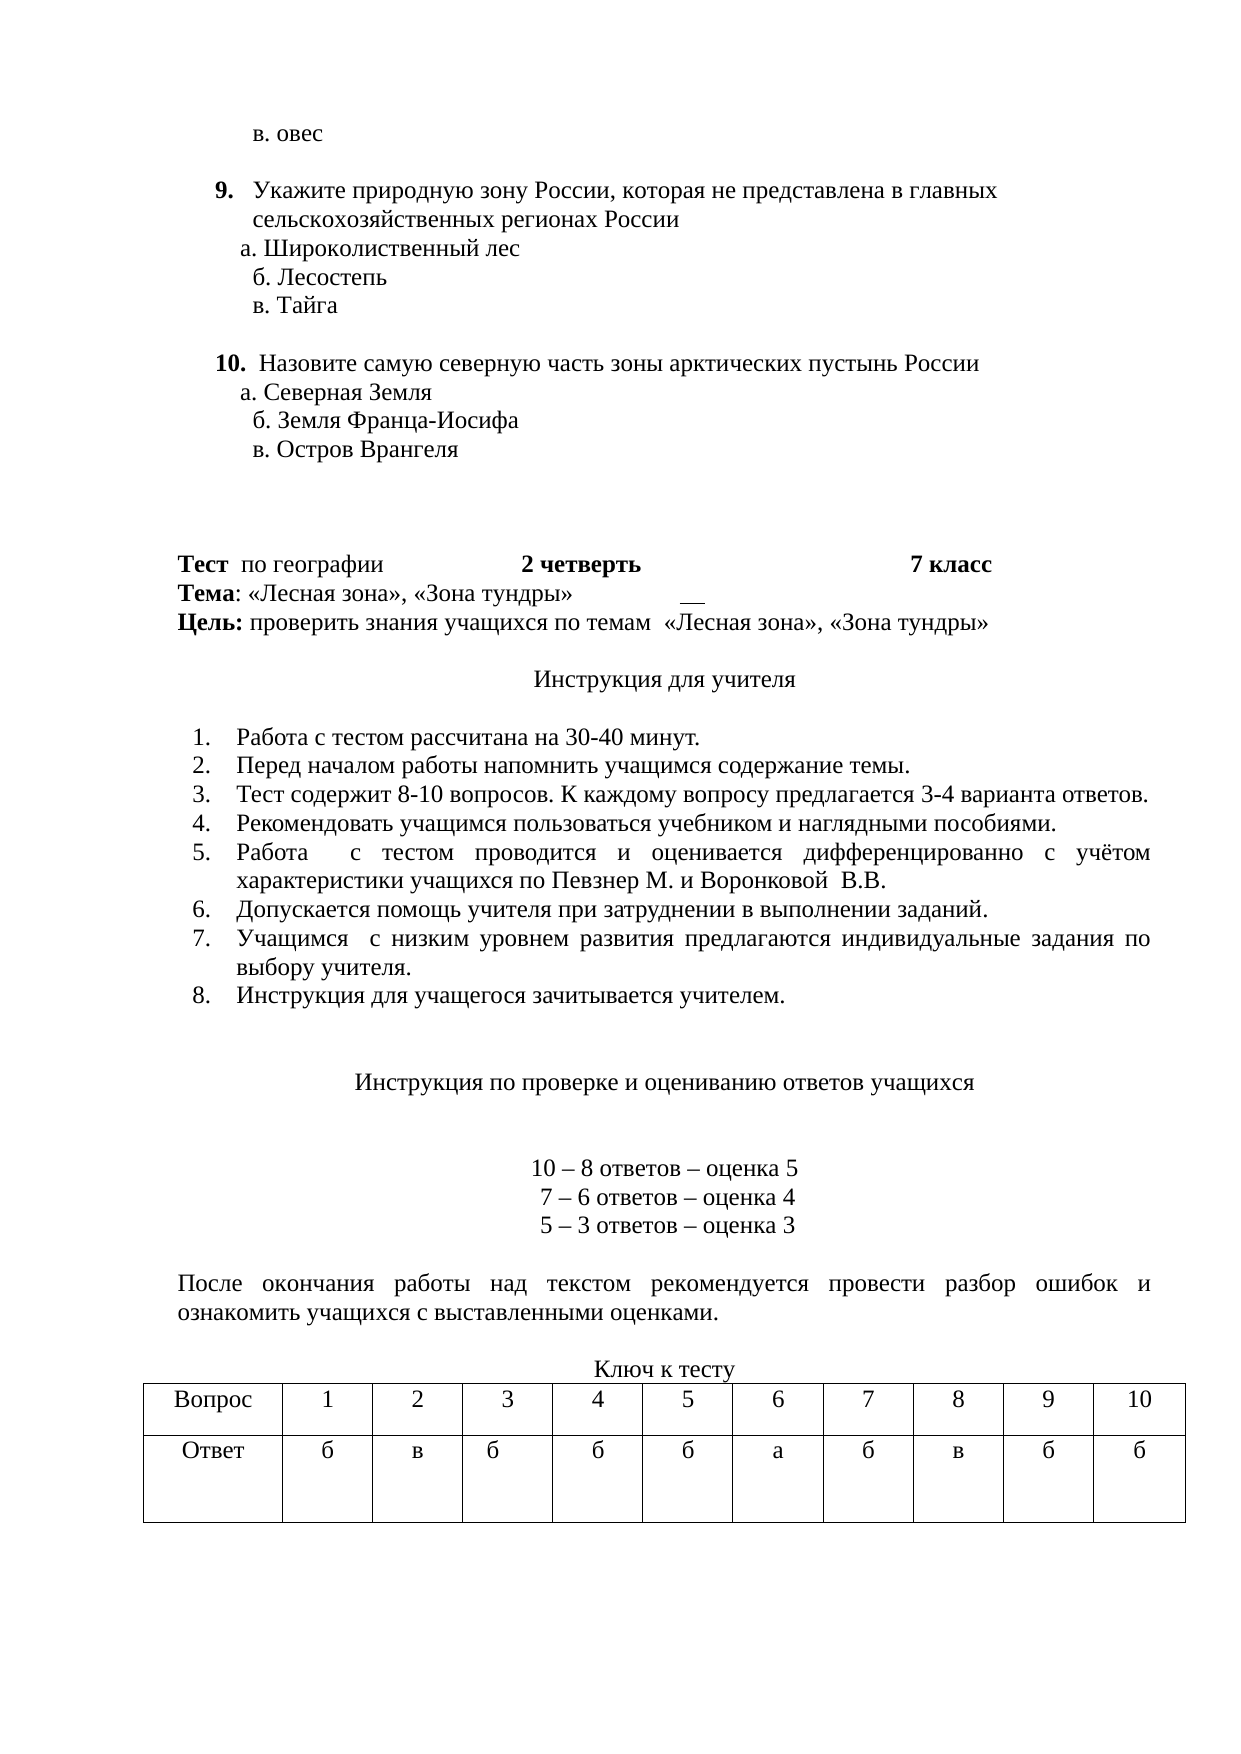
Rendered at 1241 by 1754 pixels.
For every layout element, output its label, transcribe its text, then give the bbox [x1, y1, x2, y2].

list Тест содержит 8-10 вопросов. К каждому вопросу предлагается 3-4 варианта ответов. [192, 779, 1152, 808]
text После окончания работы над текстом рекомендуется провести разбор ошибок и ознакомить учащихся с выставленными оценками. [177, 1268, 1152, 1326]
list Допускается помощь учителя при затруднении в выполнении заданий. [192, 894, 1152, 923]
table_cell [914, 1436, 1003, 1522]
subtitle Ключ к тесту [177, 1354, 1152, 1383]
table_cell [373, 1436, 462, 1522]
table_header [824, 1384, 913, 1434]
subtitle Инструкция для учителя [177, 664, 1152, 693]
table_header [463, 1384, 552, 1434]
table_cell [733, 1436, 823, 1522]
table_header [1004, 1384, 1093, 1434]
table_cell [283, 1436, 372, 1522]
text 10 – 8 ответов – оценка 5 [177, 1153, 1152, 1182]
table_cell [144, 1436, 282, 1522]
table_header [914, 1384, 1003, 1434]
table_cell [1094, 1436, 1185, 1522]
text в. овес [252, 118, 1152, 147]
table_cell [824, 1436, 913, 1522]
text б. Земля Франца-Иосифа [252, 406, 1152, 434]
list Инструкция для учащегося зачитывается учителем. [192, 981, 1152, 1009]
list Работа с тестом проводится и оценивается дифференцированно с учётом характеристики учащихся по Певзнер М. и Воронковой В.В. [192, 837, 1152, 894]
subtitle Тема: «Лесная зона», «Зона тундры» [177, 578, 1152, 607]
text Цель: проверить знания учащихся по темам «Лесная зона», «Зона тундры» [177, 607, 1152, 636]
list Учащимся с низким уровнем развития предлагаются индивидуальные задания по выбору учителя. [192, 923, 1152, 981]
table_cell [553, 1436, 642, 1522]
list Перед началом работы напомнить учащимся содержание темы. [192, 751, 1152, 779]
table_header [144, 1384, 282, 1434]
list Рекомендовать учащимся пользоваться учебником и наглядными пособиями. [192, 808, 1152, 837]
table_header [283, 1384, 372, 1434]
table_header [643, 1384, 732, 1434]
text б. Лесостепь [252, 262, 1152, 291]
list Назовите самую северную часть зоны арктических пустынь России [215, 348, 1152, 377]
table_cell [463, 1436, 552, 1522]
text 7 – 6 ответов – оценка 4 [177, 1182, 1152, 1211]
text в. Тайга [252, 291, 1152, 319]
text Тест по географии 2 четверть 7 класс [177, 549, 1152, 578]
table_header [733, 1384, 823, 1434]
list Работа с тестом рассчитана на 30-40 минут. [192, 722, 1152, 751]
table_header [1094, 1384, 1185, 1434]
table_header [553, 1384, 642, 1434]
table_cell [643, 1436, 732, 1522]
text а. Широколиственный лес [177, 233, 1152, 262]
subtitle Инструкция по проверке и оцениванию ответов учащихся [177, 1067, 1152, 1096]
list Укажите природную зону России, которая не представлена в главных сельскохозяйственных регионах России [215, 176, 1152, 233]
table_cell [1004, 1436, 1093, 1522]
text в. Остров Врангеля [252, 434, 1152, 463]
text а. Северная Земля [177, 377, 1152, 406]
text 5 – 3 ответов – оценка 3 [177, 1211, 1152, 1239]
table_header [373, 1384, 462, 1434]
